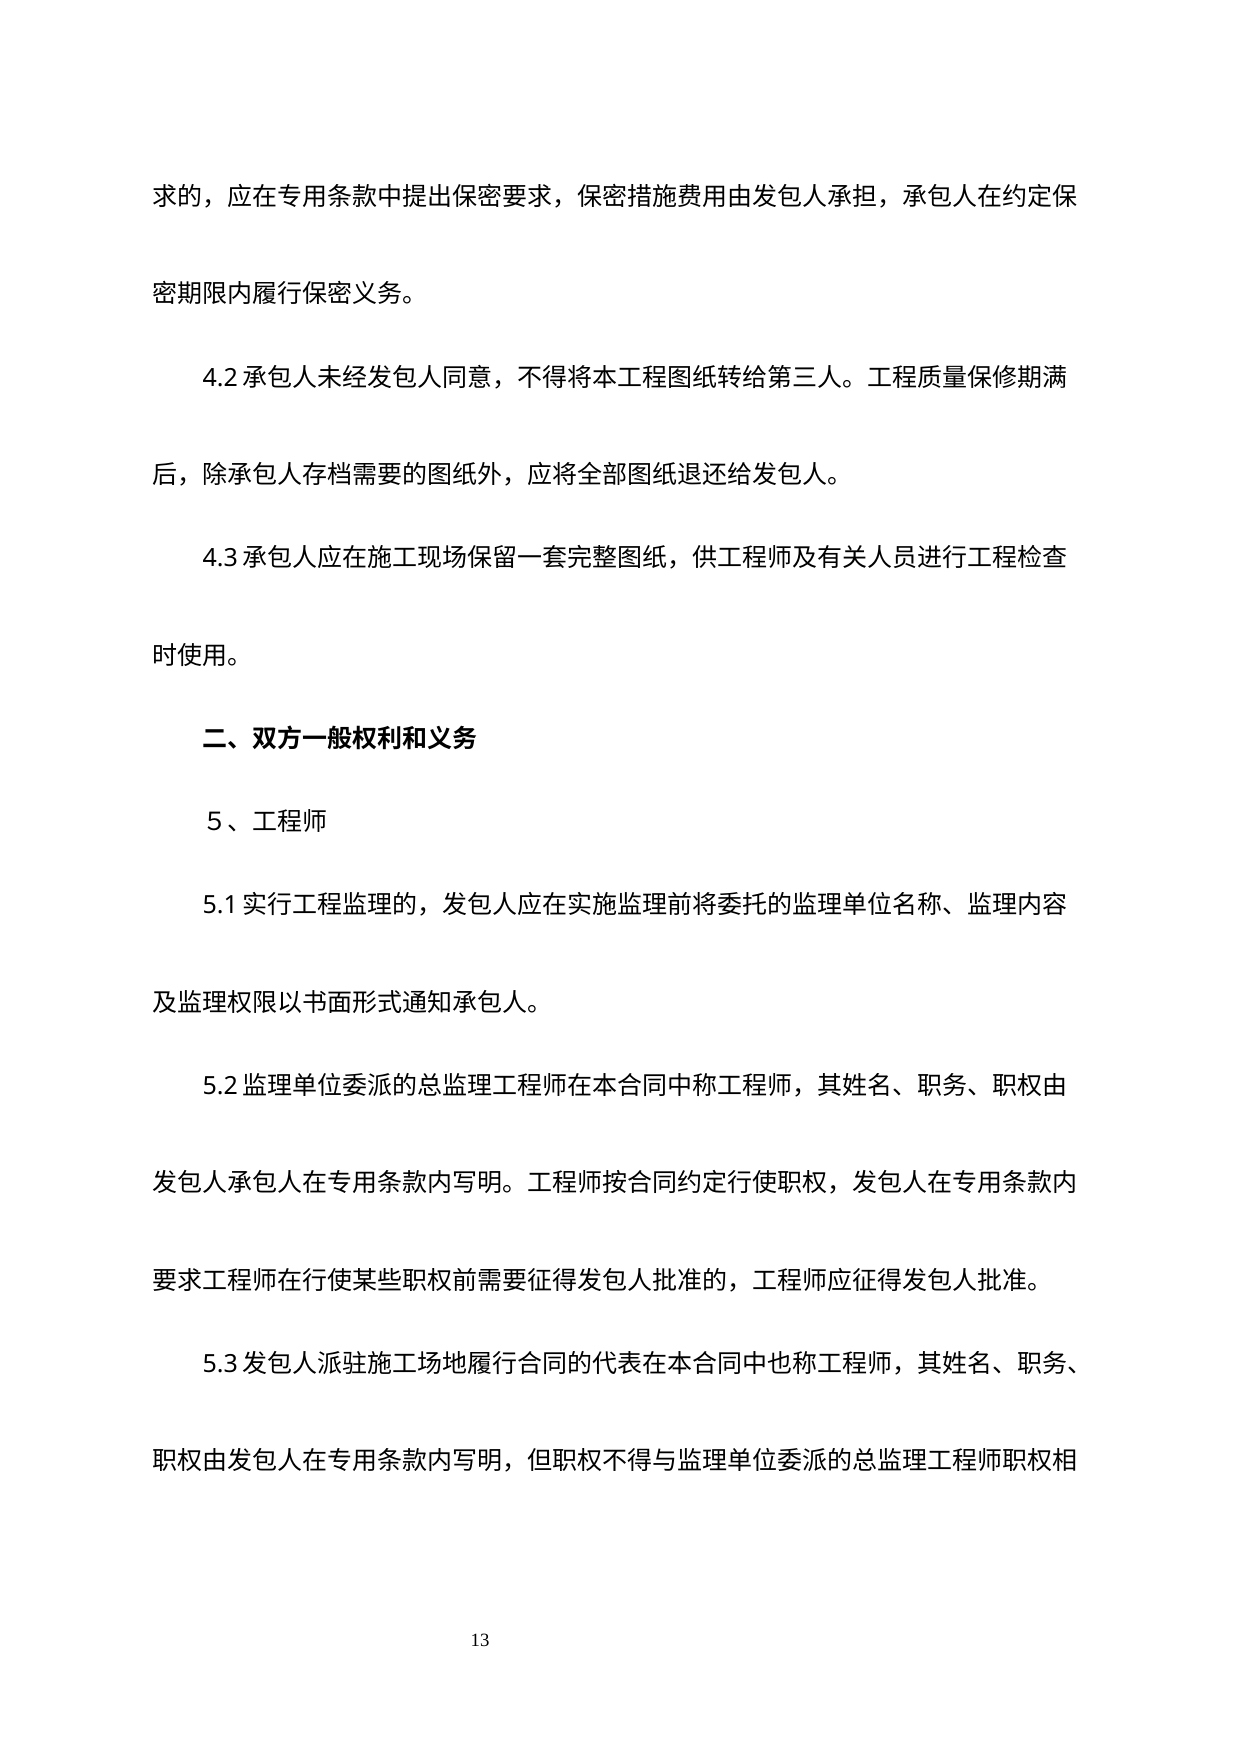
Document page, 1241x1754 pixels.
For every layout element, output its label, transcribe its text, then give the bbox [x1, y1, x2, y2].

text 5.1实行工程监理的，发包人应在实施监理前将委托的监理单位名称、监理内容及监理权限以书面形式通知承包人。 [152, 870, 1088, 1033]
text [152, 162, 1088, 324]
text 4.3承包人应在施工现场保留一套完整图纸，供工程师及有关人员进行工程检查时使用。 [152, 523, 1088, 686]
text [152, 1329, 1088, 1491]
text 4.2承包人未经发包人同意，不得将本工程图纸转给第三人。工程质量保修期满后，除承包人存档需要的图纸外，应将全部图纸退还给发包人。 [152, 343, 1088, 505]
text 二、双方一般权利和义务 [152, 704, 1088, 769]
text ５、工程师 [152, 787, 1088, 852]
text 5.2监理单位委派的总监理工程师在本合同中称工程师，其姓名、职务、职权由发包人承包人在专用条款内写明。工程师按合同约定行使职权，发包人在专用条款内要求工程师在行使某些职权前需要征得发包人批准的，工程师应征得发包人批准。 [152, 1051, 1088, 1311]
